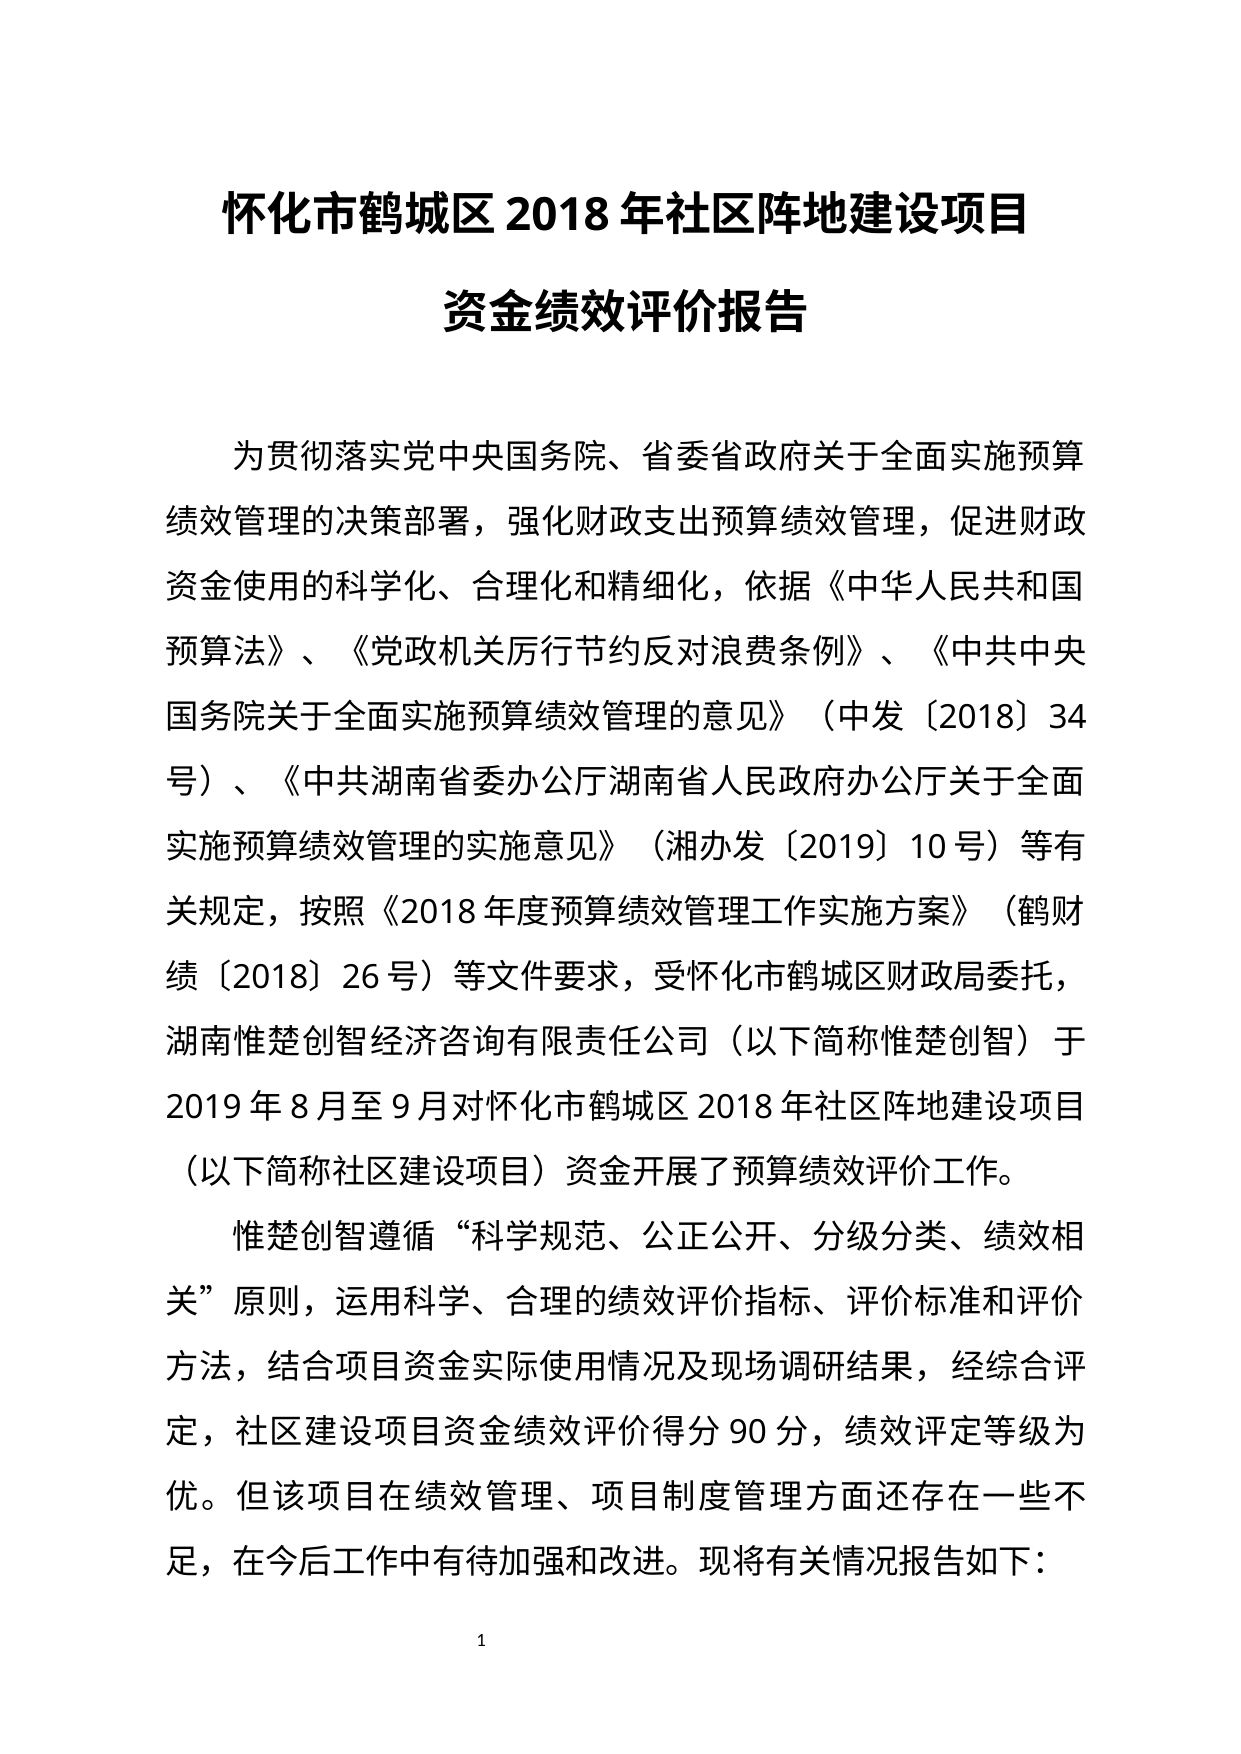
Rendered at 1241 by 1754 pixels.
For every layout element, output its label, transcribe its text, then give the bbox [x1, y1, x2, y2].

text 惟楚创智遵循“科学规范、公正公开、分级分类、绩效相关”原则，运用科学、合理的绩效评价指标、评价标准和评价方法，结合项目资金实际使用情况及现场调研结果，经综合评定，社区建设项目资金绩效评价得分90分，绩效评定等级为优。但该项目在绩效管理、项目制度管理方面还存在一些不足，在今后工作中有待加强和改进。现将有关情况报告如下： [165, 1202, 1087, 1592]
text 资金绩效评价报告 [165, 259, 1087, 357]
text 怀化市鹤城区2018年社区阵地建设项目 [165, 162, 1087, 259]
text 为贯彻落实党中央国务院、省委省政府关于全面实施预算绩效管理的决策部署，强化财政支出预算绩效管理，促进财政资金使用的科学化、合理化和精细化，依据《中华人民共和国预算法》、《党政机关厉行节约反对浪费条例》、《中共中央国务院关于全面实施预算绩效管理的意见》（中发〔2018〕34号）、《中共湖南省委办公厅湖南省人民政府办公厅关于全面实施预算绩效管理的实施意见》（湘办发〔2019〕10号）等有关规定，按照《2018年度预算绩效管理工作实施方案》（鹤财绩〔2018〕26号）等文件要求，受怀化市鹤城区财政局委托，湖南惟楚创智经济咨询有限责任公司（以下简称惟楚创智）于2019年8月至9月对怀化市鹤城区2018年社区阵地建设项目（以下简称社区建设项目）资金开展了预算绩效评价工作。 [165, 422, 1087, 1202]
